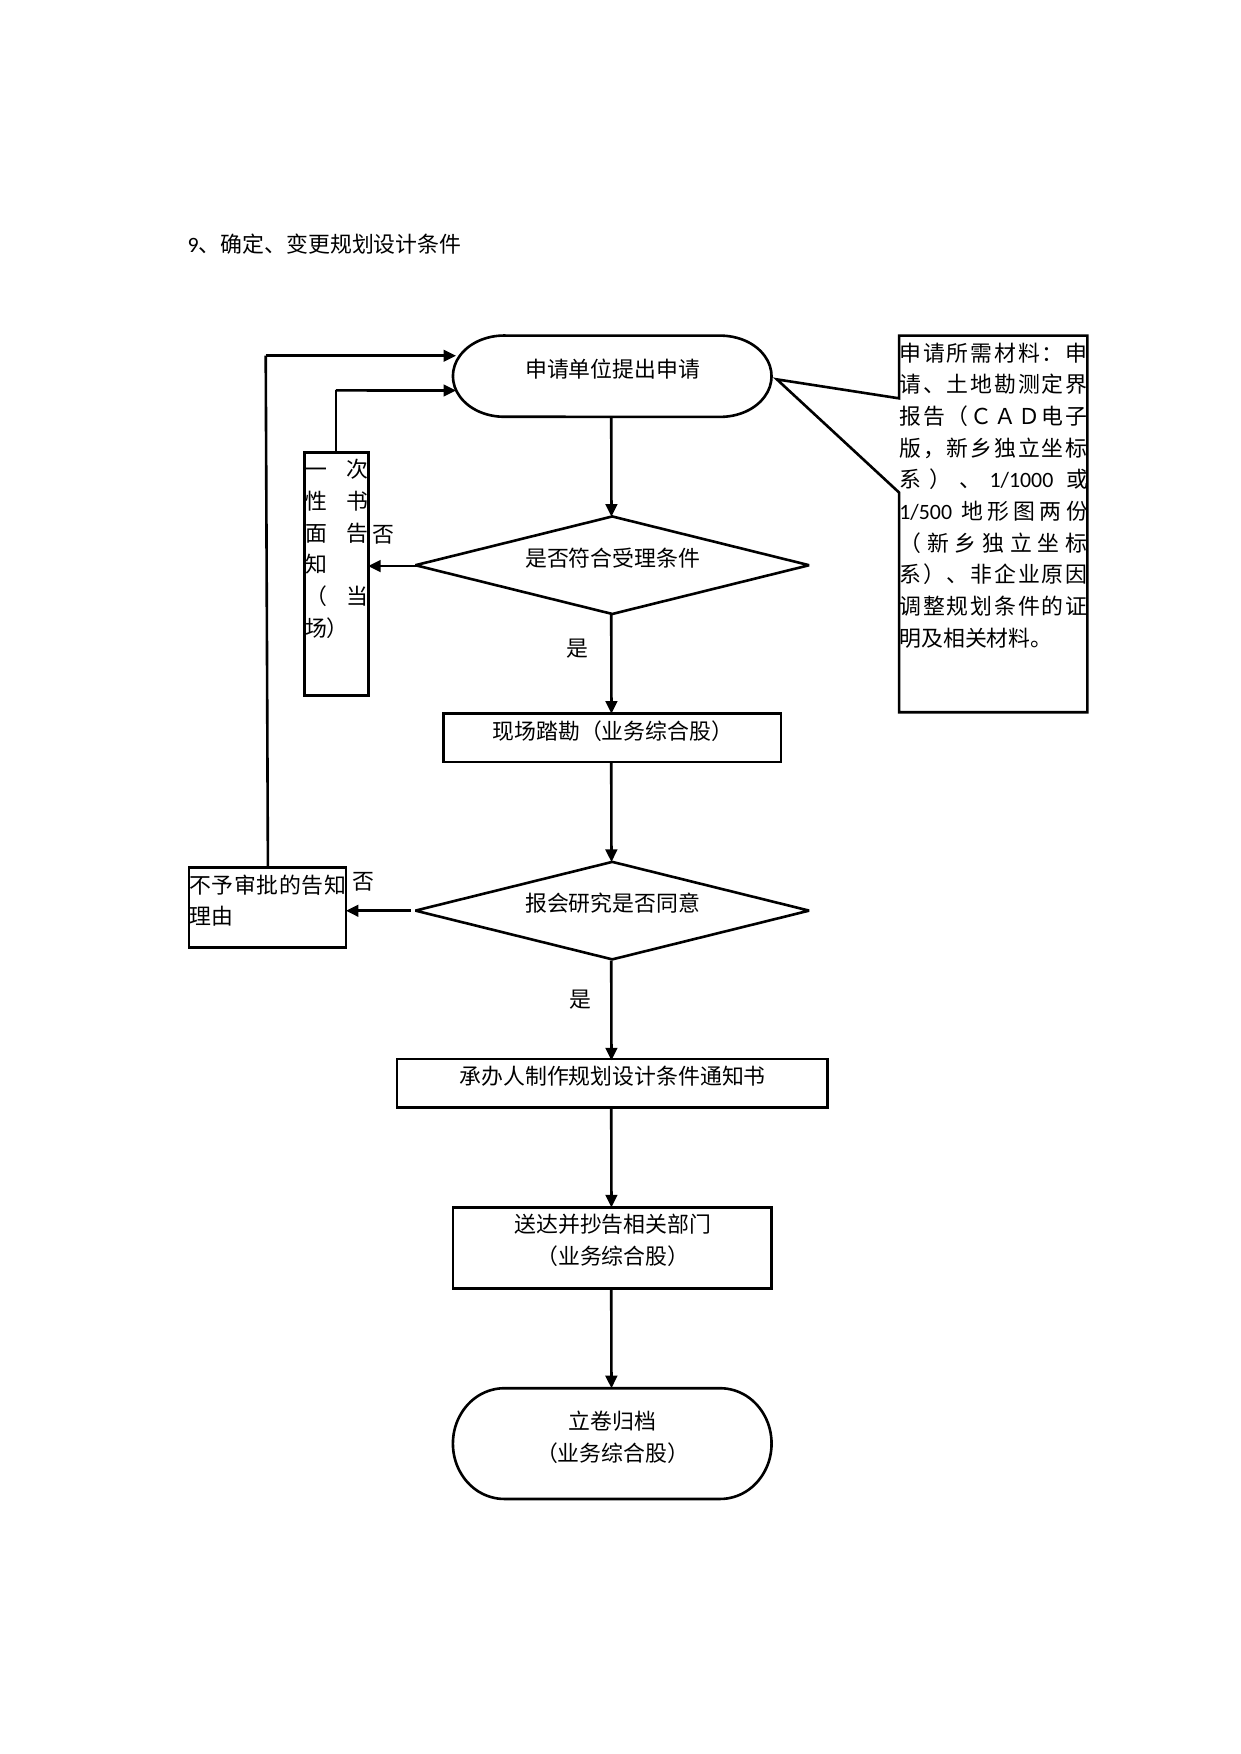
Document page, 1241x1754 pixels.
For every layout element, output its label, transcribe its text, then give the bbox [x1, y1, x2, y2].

text 9、确定、变更规划设计条件 [187, 227, 1053, 259]
